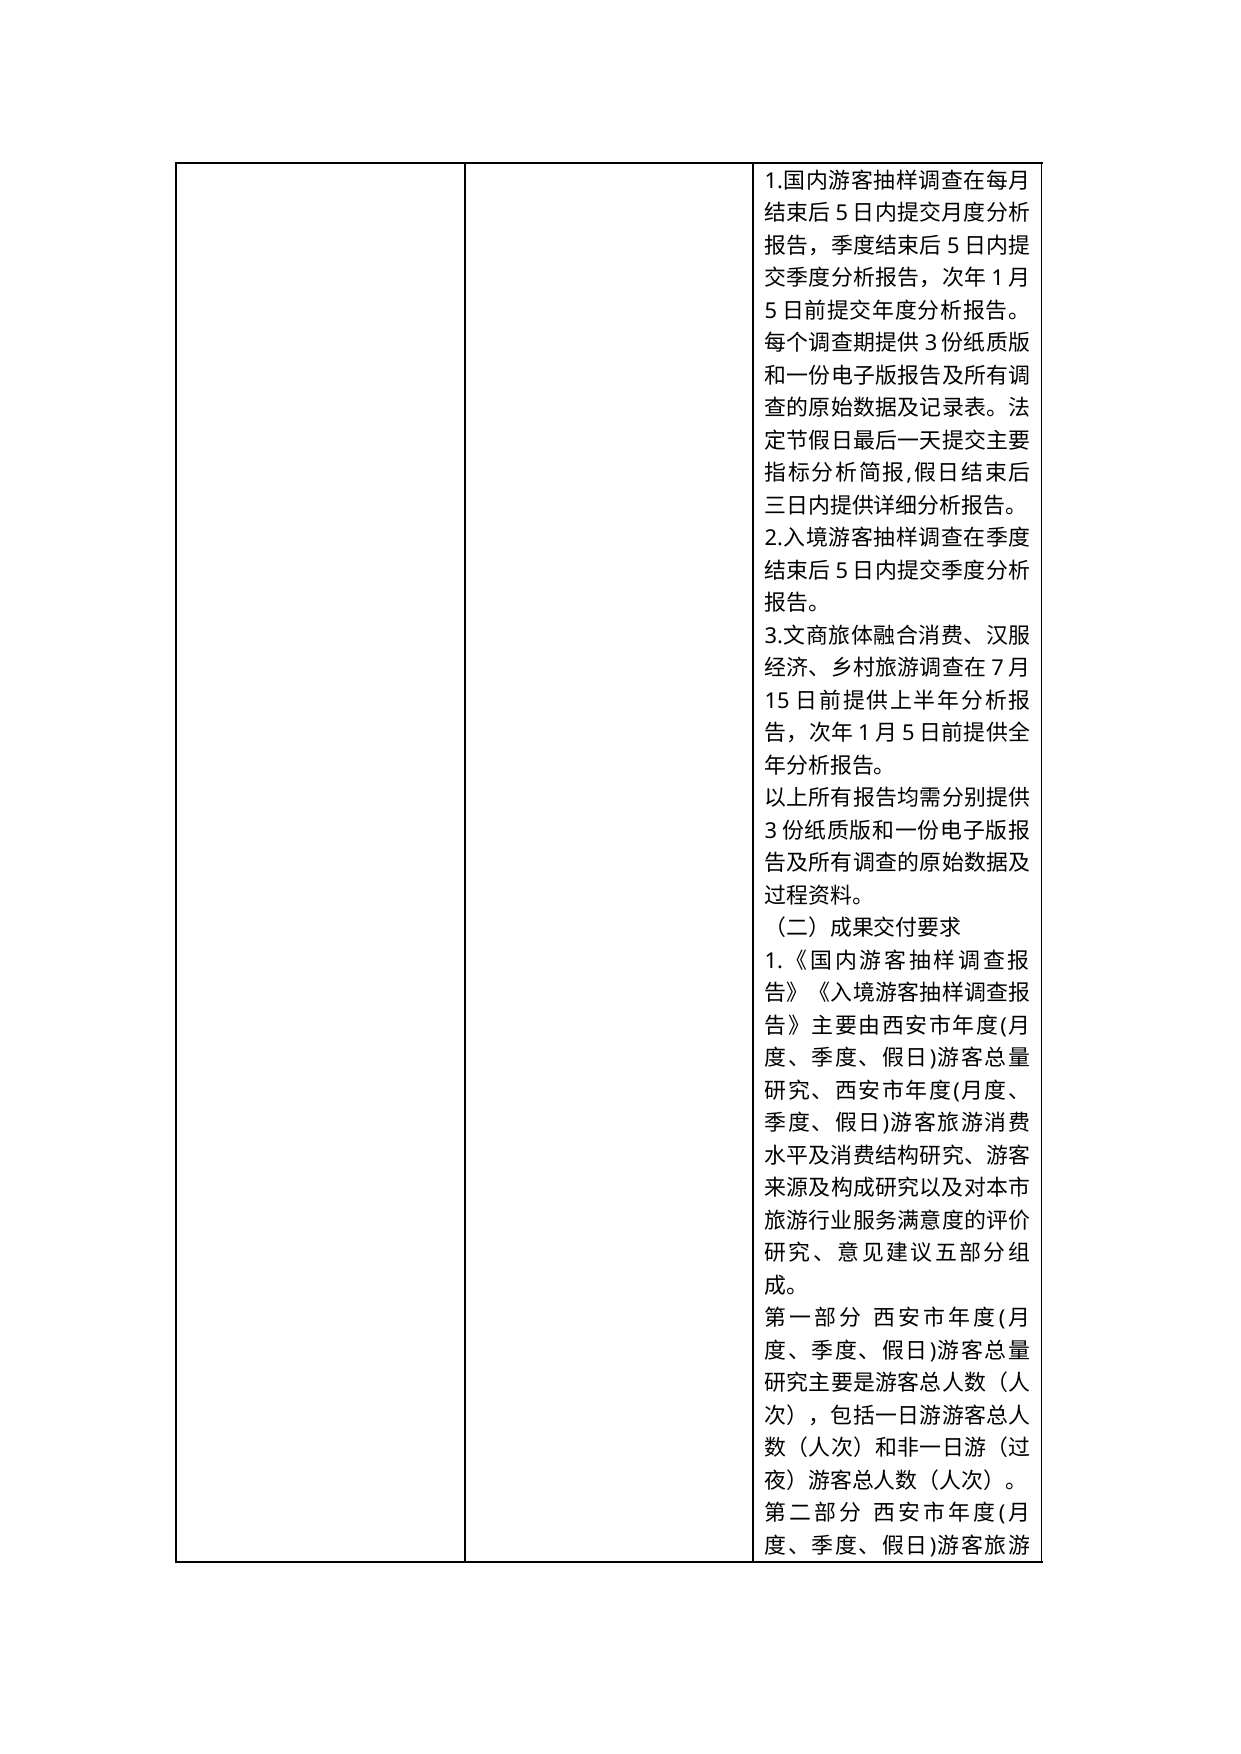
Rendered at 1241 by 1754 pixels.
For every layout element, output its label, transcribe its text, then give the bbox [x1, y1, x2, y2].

table_cell [466, 164, 752, 1561]
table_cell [754, 164, 1041, 1561]
table_cell 1 [177, 164, 464, 1561]
